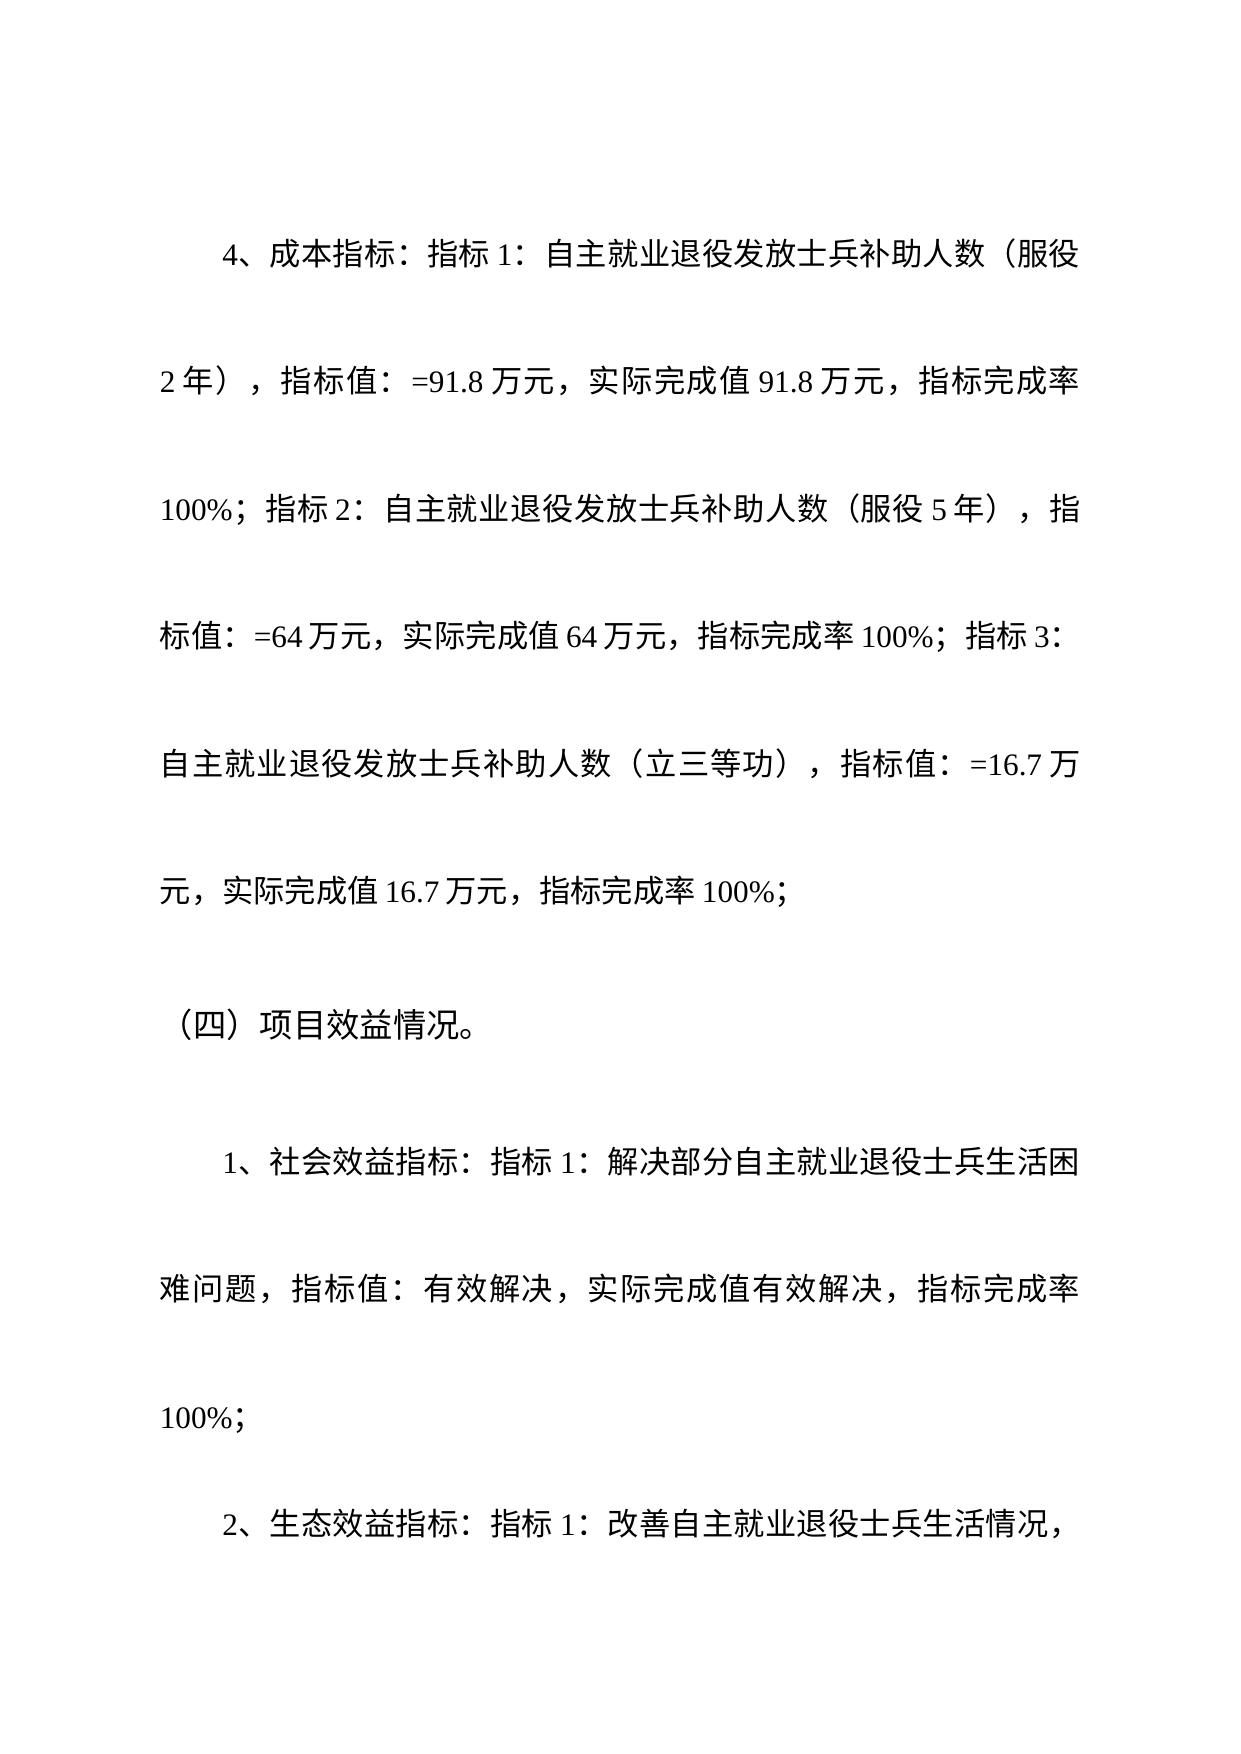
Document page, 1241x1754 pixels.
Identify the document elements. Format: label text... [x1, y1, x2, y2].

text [159, 1480, 1081, 1565]
text 1、社会效益指标：指标1：解决部分自主就业退役士兵生活困难问题，指标值：有效解决，实际完成值有效解决，指标完成率100%； [159, 1117, 1081, 1457]
text 4、成本指标：指标1：自主就业退役发放士兵补助人数（服役2年），指标值：=91.8万元，实际完成值91.8万元，指标完成率100%；指标2：自主就业退役发放士兵补助人数（服役5年），指标值：=64万元，实际完成值64万元，指标完成率100%；指标3：自主就业退役发放士兵补助人数（立三等功），指标值：=16.7万元，实际完成值16.7万元，指标完成率100%； [159, 209, 1081, 931]
subtitle （四）项目效益情况。 [159, 981, 1081, 1066]
